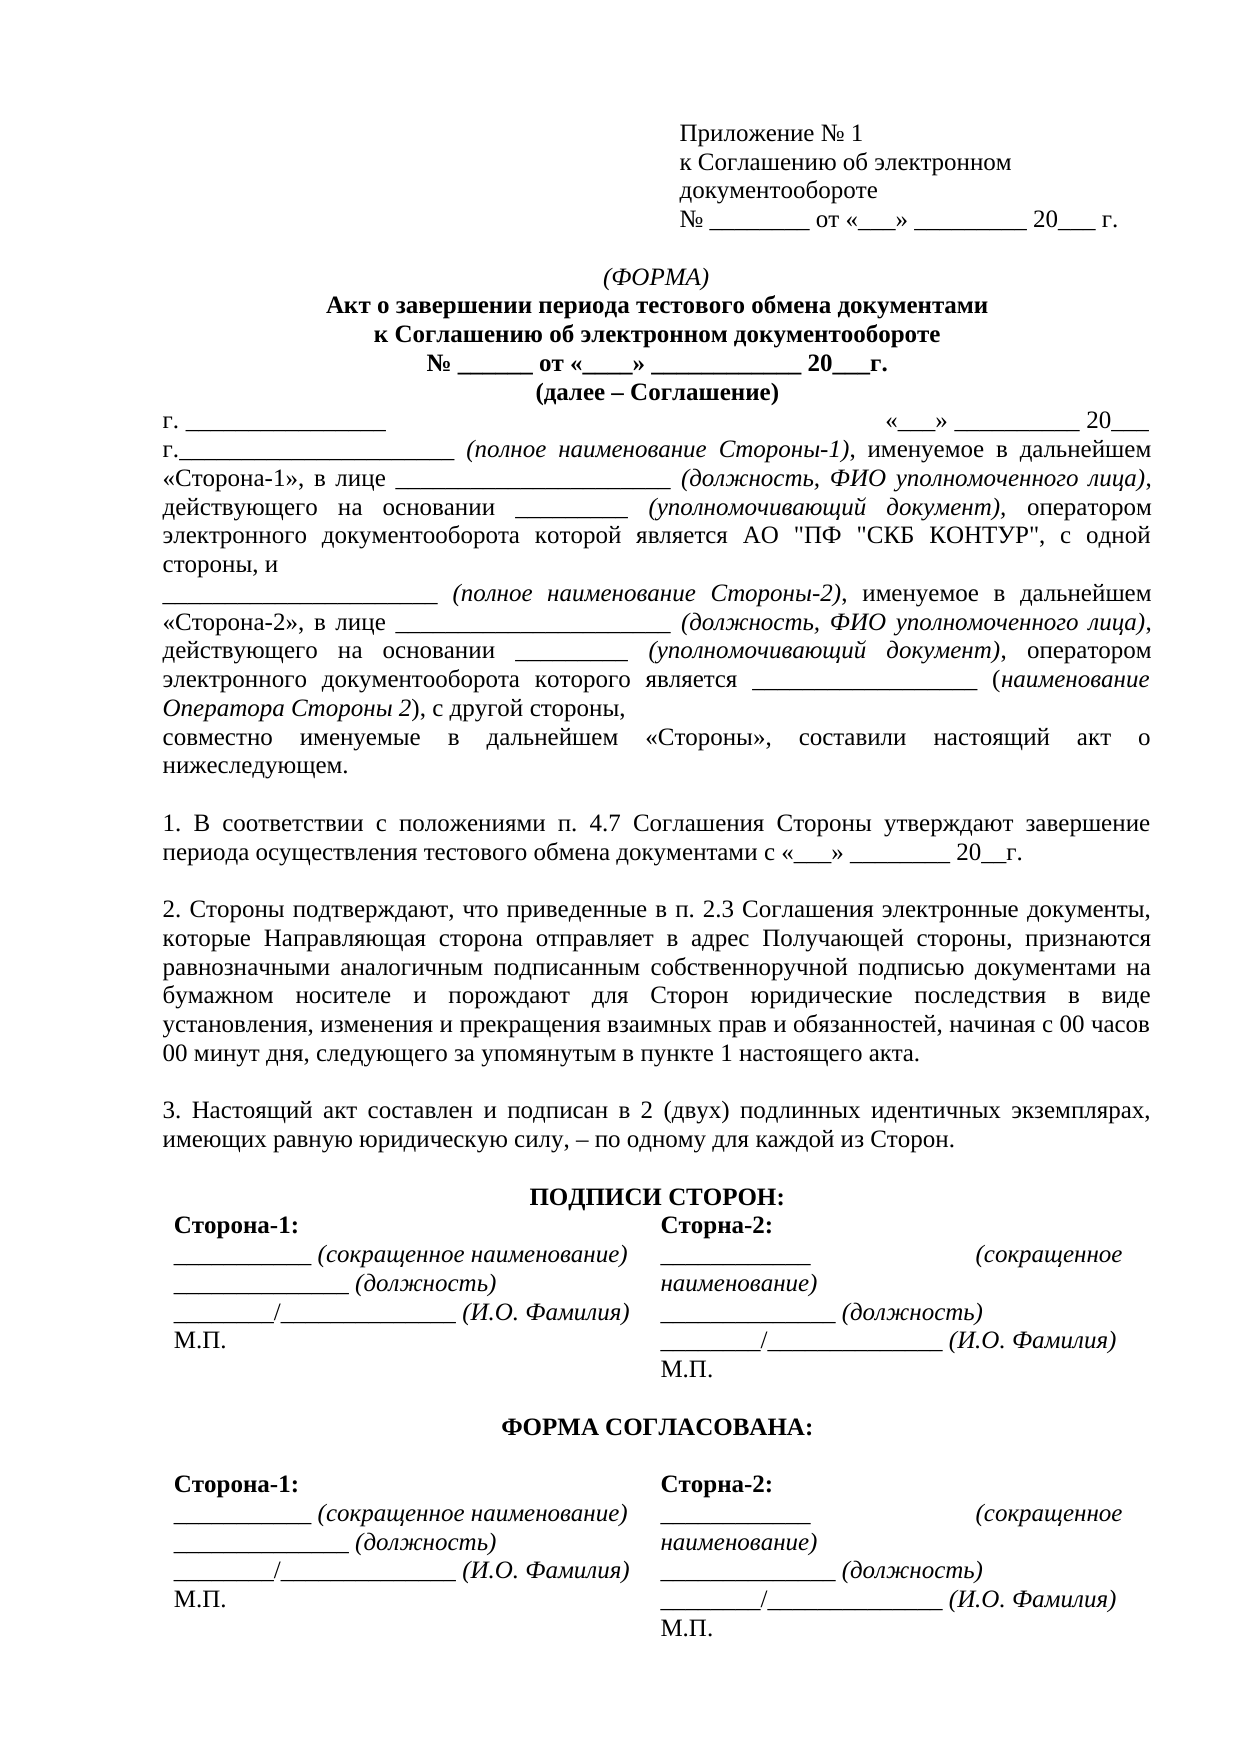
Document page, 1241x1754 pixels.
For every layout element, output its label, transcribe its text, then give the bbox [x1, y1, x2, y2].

text г. ________________ «___» __________ 20___ г.______________________ (полное наименование Стороны-1), именуемое в дальнейшем «Сторона-1», в лице ______________________ (должность, ФИО уполномоченного лица), действующего на основании _________ (уполномочивающий документ), оператором электронного документооборота которой является АО "ПФ "СКБ КОНТУР", с одной стороны, и [162, 406, 1152, 578]
text 1. В соответствии с положениями п. 4.7 Соглашения Стороны утверждают завершение периода осуществления тестового обмена документами с «___» ________ 20__г. [162, 808, 1152, 866]
text Приложение № 1 [679, 118, 1152, 147]
text № ________ от «___» _________ 20___ г. [679, 204, 1152, 233]
text ______________________ (полное наименование Стороны-2), именуемое в дальнейшем «Сторона-2», в лице ______________________ (должность, ФИО уполномоченного лица), действующего на основании _________ (уполномочивающий документ), оператором электронного документооборота которого является __________________ (наименование Оператора Стороны 2), с другой стороны, [162, 578, 1152, 722]
text 2. Стороны подтверждают, что приведенные в п. 2.3 Соглашения электронные документы, которые Направляющая сторона отправляет в адрес Получающей стороны, признаются равнозначными аналогичным подписанным собственноручной подписью документами на бумажном носителе и порождают для Сторон юридические последствия в виде установления, изменения и прекращения взаимных прав и обязанностей, начиная с 00 часов 00 минут дня, следующего за упомянутым в пункте 1 настоящего акта. [162, 894, 1152, 1067]
text ПОДПИСИ СТОРОН: [162, 1182, 1152, 1211]
text 3. Настоящий акт составлен и подписан в 2 (двух) подлинных идентичных экземплярах, имеющих равную юридическую силу, – по одному для каждой из Сторон. [162, 1096, 1152, 1153]
text совместно именуемые в дальнейшем «Стороны», составили настоящий акт о нижеследующем. [162, 722, 1152, 779]
table_header Сторна-2: ____________ (сокращенное наименование) ______________ (должность) ________/______________ (И.О. Фамилия) М.П. [649, 1211, 1136, 1383]
text ФОРМА СОГЛАСОВАНА: [162, 1412, 1152, 1441]
text № ______ от «____» ____________ 20___г. [162, 348, 1152, 377]
table_header Сторона-1: ___________ (сокращенное наименование) ______________ (должность) ________/______________ (И.О. Фамилия) М.П. [163, 1469, 649, 1642]
text (далее – Соглашение) [162, 377, 1152, 406]
text (ФОРМА) [162, 262, 1152, 291]
text к Соглашению об электронном документообороте [679, 147, 1152, 204]
table_header Сторна-2: ____________ (сокращенное наименование) ______________ (должность) ________/______________ (И.О. Фамилия) М.П. [649, 1469, 1136, 1642]
text к Соглашению об электронном документообороте [162, 319, 1152, 348]
text Акт о завершении периода тестового обмена документами [162, 291, 1152, 319]
table_header Сторона-1: ___________ (сокращенное наименование) ______________ (должность) ________/______________ (И.О. Фамилия) М.П. [163, 1211, 649, 1383]
